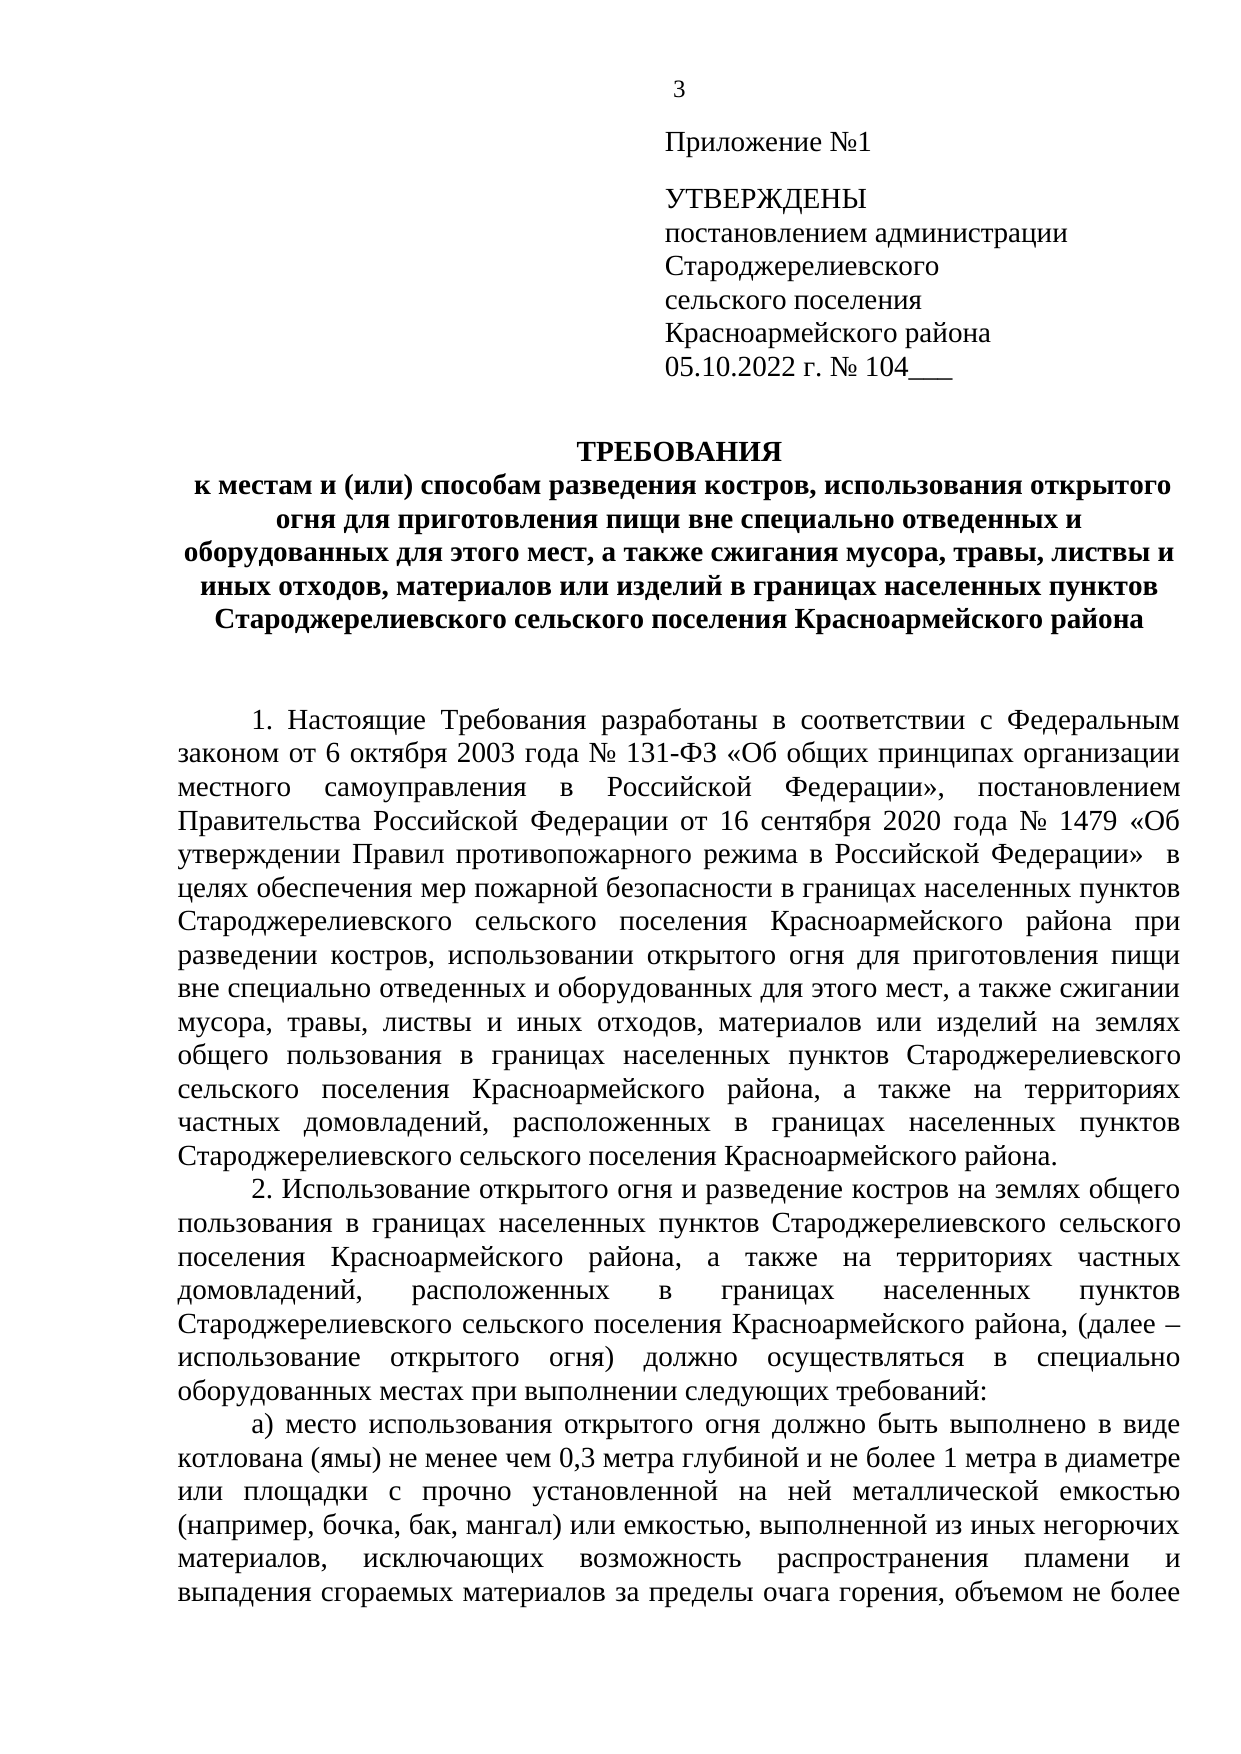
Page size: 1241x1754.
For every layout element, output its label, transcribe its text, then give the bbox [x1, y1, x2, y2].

text УТВЕРЖДЕНЫ [177, 181, 1181, 215]
text 2. Использование открытого огня и разведение костров на землях общего пользования в границах населенных пунктов Староджерелиевского сельского поселения Красноармейского района, а также на территориях частных домовладений, расположенных в границах населенных пунктов Староджерелиевского сельского поселения Красноармейского района, (далее – использование открытого огня) должно осуществляться в специально оборудованных местах при выполнении следующих требований: [177, 1172, 1181, 1406]
text Приложение №1 [177, 131, 1184, 156]
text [177, 1406, 1181, 1608]
text сельского поселения [177, 282, 1181, 316]
text ТРЕБОВАНИЯ [177, 434, 1181, 467]
text Староджерелиевского [177, 248, 1181, 282]
text постановлением администрации [177, 215, 1181, 248]
text 05.10.2022 г. № 104___ [177, 349, 1181, 383]
text Красноармейского района [177, 316, 1181, 349]
text 1. Настоящие Требования разработаны в соответствии с Федеральным законом от 6 октября 2003 года № 131-ФЗ «Об общих принципах организации местного самоуправления в Российской Федерации», постановлением Правительства Российской Федерации от 16 сентября 2020 года № 1479 «Об утверждении Правил противопожарного режима в Российской Федерации» в целях обеспечения мер пожарной безопасности в границах населенных пунктов Староджерелиевского сельского поселения Красноармейского района при разведении костров, использовании открытого огня для приготовления пищи вне специально отведенных и оборудованных для этого мест, а также сжигании мусора, травы, листвы и иных отходов, материалов или изделий на землях общего пользования в границах населенных пунктов Староджерелиевского сельского поселения Красноармейского района, а также на территориях частных домовладений, расположенных в границах населенных пунктов Староджерелиевского сельского поселения Красноармейского района. [177, 702, 1181, 1172]
text к местам и (или) способам разведения костров, использования открытого огня для приготовления пищи вне специально отведенных и оборудованных для этого мест, а также сжигания мусора, травы, листвы и иных отходов, материалов или изделий в границах населенных пунктов Староджерелиевского сельского поселения Красноармейского района [177, 467, 1181, 635]
